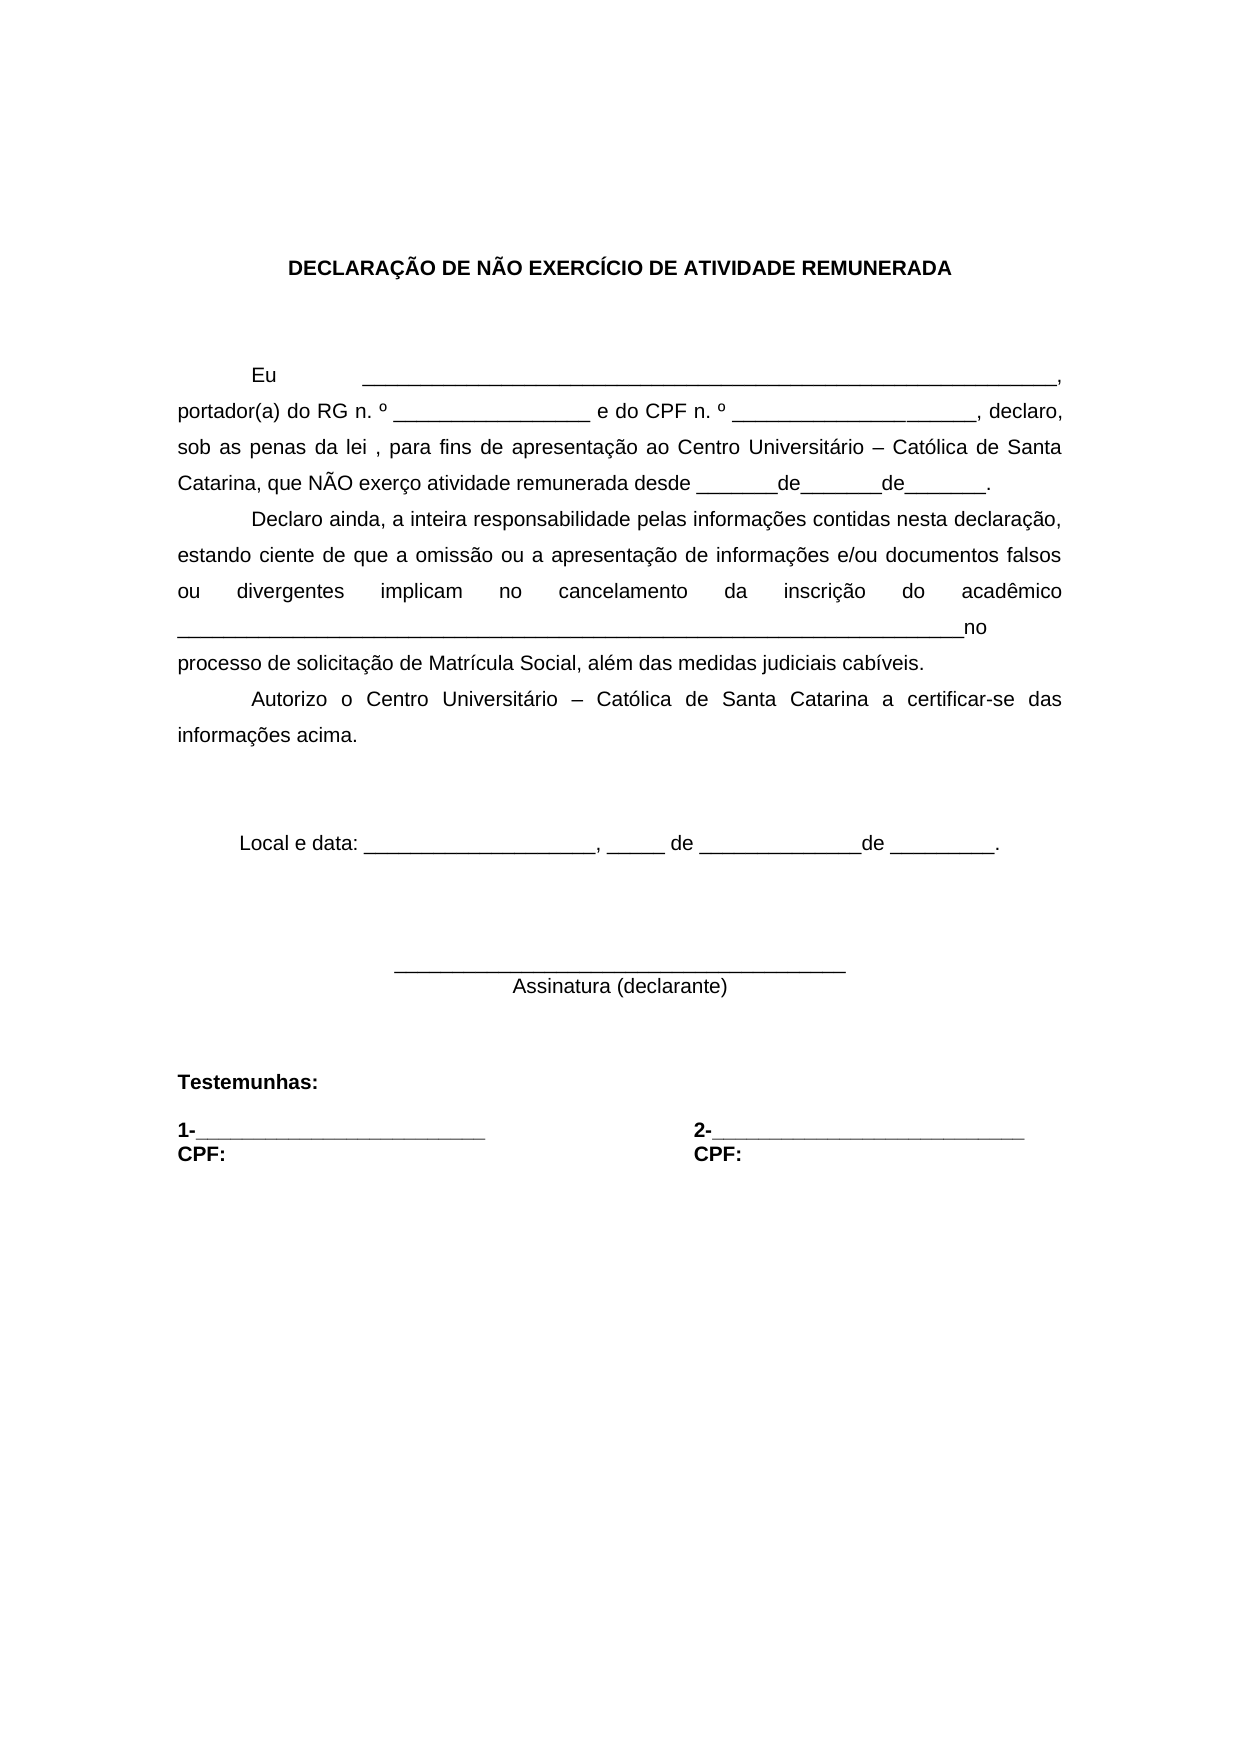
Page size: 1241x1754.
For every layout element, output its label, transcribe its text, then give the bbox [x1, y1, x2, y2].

text _______________________________________ [177, 950, 1063, 974]
text Autorizo o Centro Universitário – Católica de Santa Catarina a certificar-se das informações acima. [177, 687, 1063, 747]
text Assinatura (declarante) [177, 974, 1063, 998]
text Testemunhas: [177, 1070, 1063, 1094]
text Declaro ainda, a inteira responsabilidade pelas informações contidas nesta declaração, estando ciente de que a omissão ou a apresentação de informações e/ou documentos falsos ou divergentes implicam no cancelamento da inscrição do acadêmico ____________________________________________________________________no processo de solicitação de Matrícula Social, além das medidas judiciais cabíveis. [177, 507, 1063, 675]
text Local e data: ____________________, _____ de ______________de _________. [177, 830, 1063, 854]
text Eu ____________________________________________________________, portador(a) do RG n. º _________________ e do CPF n. º _____________________, declaro, sob as penas da lei , para fins de apresentação ao Centro Universitário – Católica de Santa Catarina, que NÃO exerço atividade remunerada desde _______de_______de_______. [177, 363, 1063, 495]
text CPF: CPF: [177, 1142, 1063, 1166]
text DECLARAÇÃO DE NÃO EXERCÍCIO DE ATIVIDADE REMUNERADA [177, 255, 1063, 279]
text 1-_________________________ 2-___________________________ [177, 1118, 1063, 1142]
